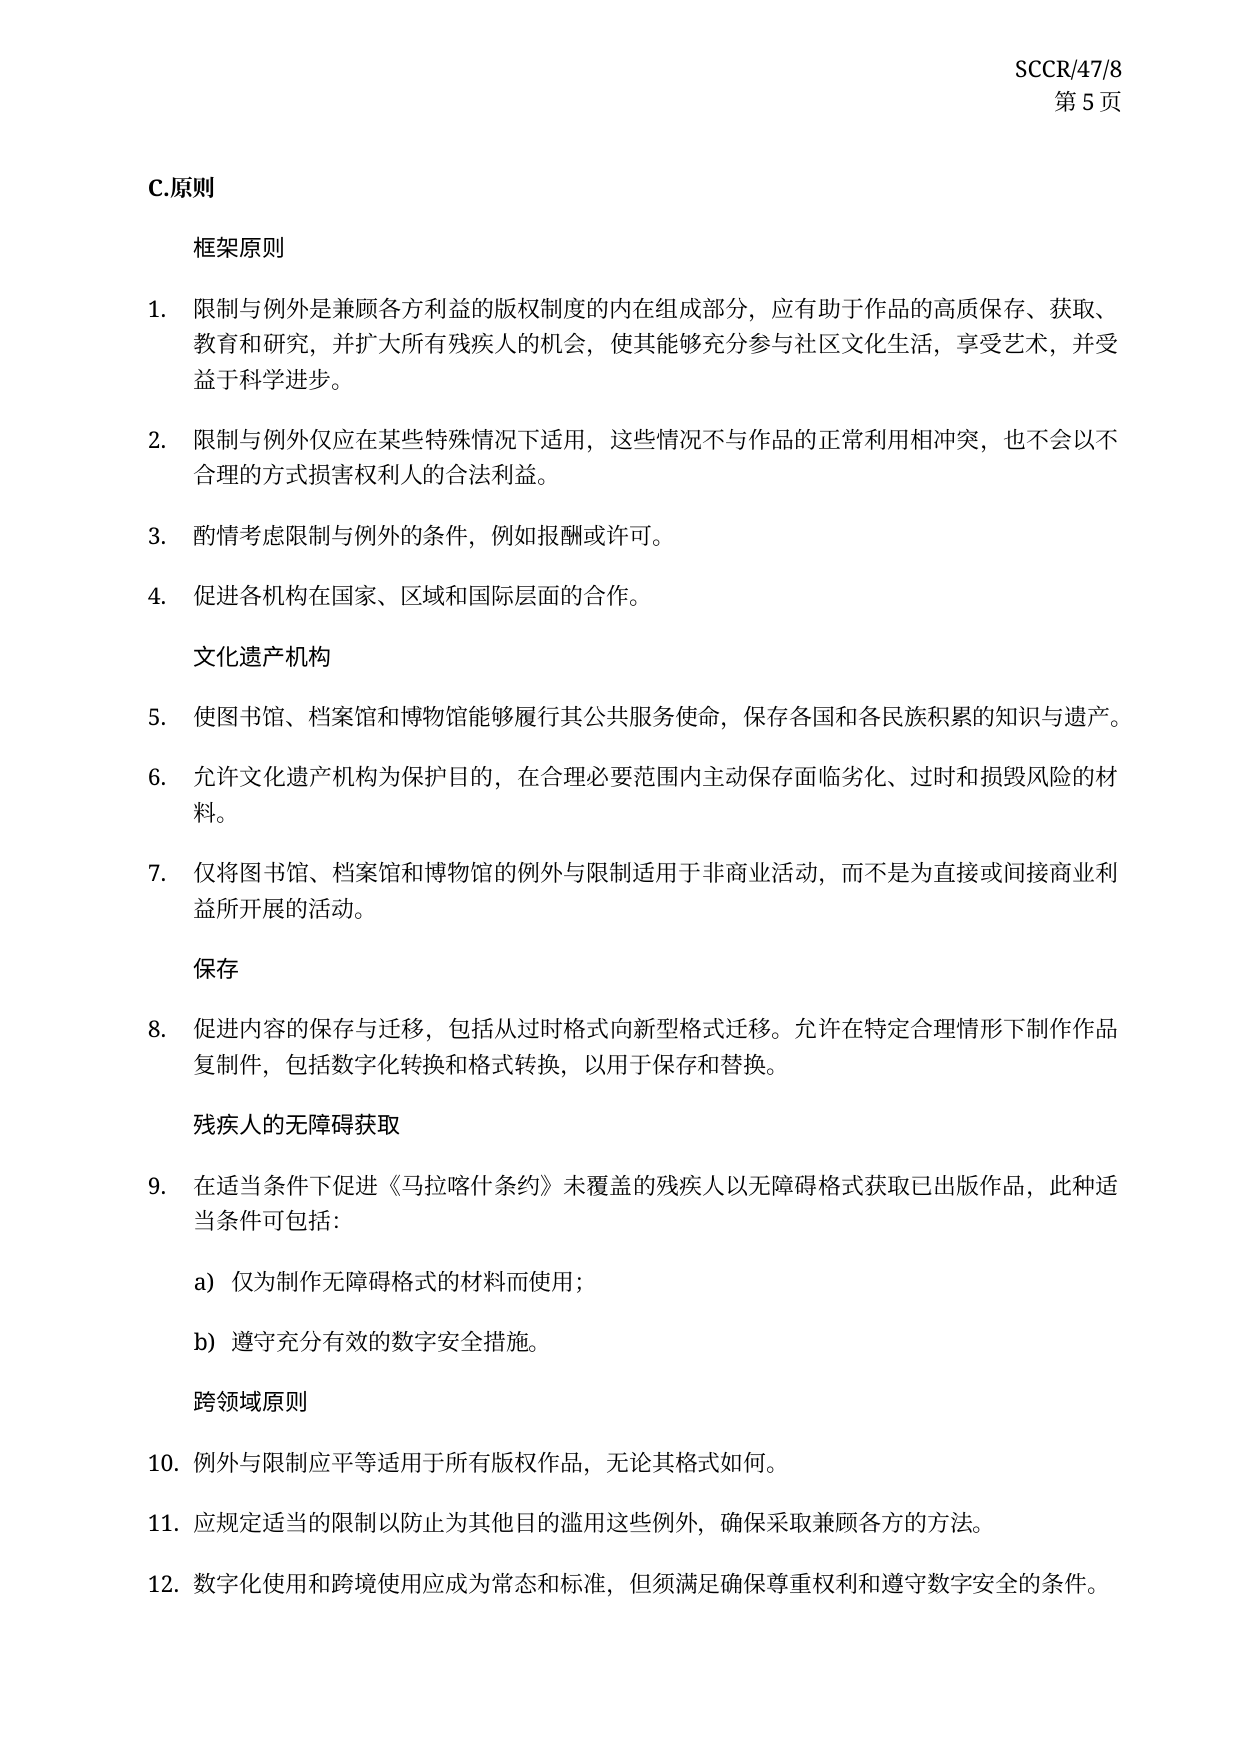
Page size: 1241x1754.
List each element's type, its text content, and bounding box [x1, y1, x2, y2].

list 遵守充分有效的数字安全措施。 [193, 1322, 1122, 1357]
list 酌情考虑限制与例外的条件，例如报酬或许可。 [148, 515, 1122, 551]
list 促进内容的保存与迁移，包括从过时格式向新型格式迁移。允许在特定合理情形下制作作品复制件，包括数字化转换和格式转换，以用于保存和替换。 [148, 1009, 1122, 1080]
list 框架原则 [193, 228, 1122, 263]
list 残疾人的无障碍获取 [193, 1105, 1122, 1140]
list 限制与例外仅应在某些特殊情况下适用，这些情况不与作品的正常利用相冲突，也不会以不合理的方式损害权利人的合法利益。 [148, 419, 1122, 490]
list 允许文化遗产机构为保护目的，在合理必要范围内主动保存面临劣化、过时和损毁风险的材料。 [148, 757, 1122, 828]
list 在适当条件下促进《马拉喀什条约》未覆盖的残疾人以无障碍格式获取已出版作品，此种适当条件可包括： [148, 1165, 1122, 1236]
list 应规定适当的限制以防止为其他目的滥用这些例外，确保采取兼顾各方的方法。 [148, 1503, 1122, 1538]
list 限制与例外是兼顾各方利益的版权制度的内在组成部分，应有助于作品的高质保存、获取、教育和研究，并扩大所有残疾人的机会，使其能够充分参与社区文化生活，享受艺术，并受益于科学进步。 [148, 288, 1122, 394]
list 仅为制作无障碍格式的材料而使用； [193, 1261, 1122, 1297]
text C.原则 [148, 167, 1122, 203]
list 使图书馆、档案馆和博物馆能够履行其公共服务使命，保存各国和各民族积累的知识与遗产。 [148, 697, 1122, 732]
list 例外与限制应平等适用于所有版权作品，无论其格式如何。 [148, 1442, 1122, 1478]
list 文化遗产机构 [193, 636, 1122, 672]
list 仅将图书馆、档案馆和博物馆的例外与限制适用于非商业活动，而不是为直接或间接商业利益所开展的活动。 [148, 853, 1122, 924]
list 促进各机构在国家、区域和国际层面的合作。 [148, 576, 1122, 611]
list 跨领域原则 [193, 1382, 1122, 1417]
list 保存 [193, 949, 1122, 984]
list 数字化使用和跨境使用应成为常态和标准，但须满足确保尊重权利和遵守数字安全的条件。 [148, 1563, 1122, 1599]
